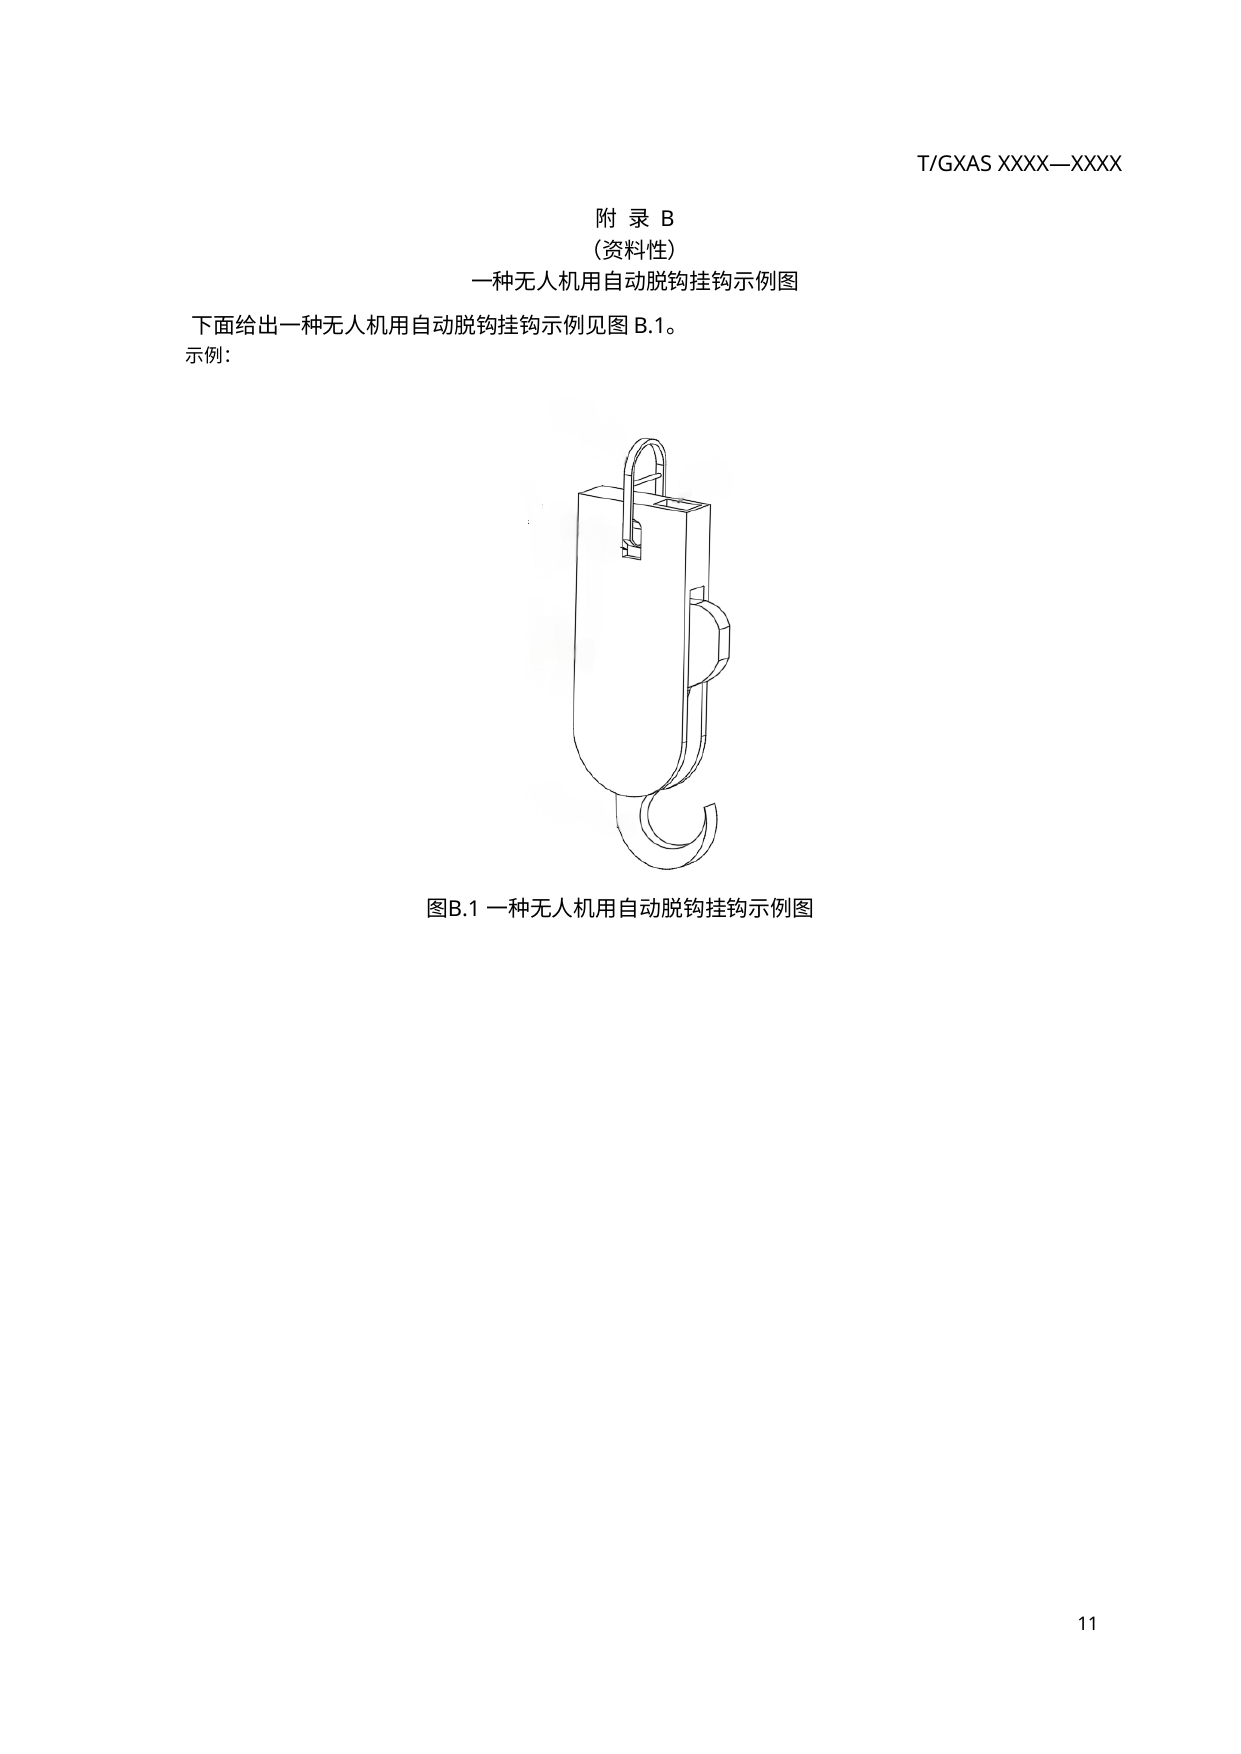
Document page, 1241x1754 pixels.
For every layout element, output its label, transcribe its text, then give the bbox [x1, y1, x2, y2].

text 下面给出一种无人机用自动脱钩挂钩示例见图B.1。 [148, 308, 1122, 340]
text 一种无人机用自动脱钩挂钩示例图 [148, 891, 1122, 923]
text （资料性） 一种无人机用自动脱钩挂钩示例图 [148, 201, 1122, 296]
picture [494, 397, 775, 879]
